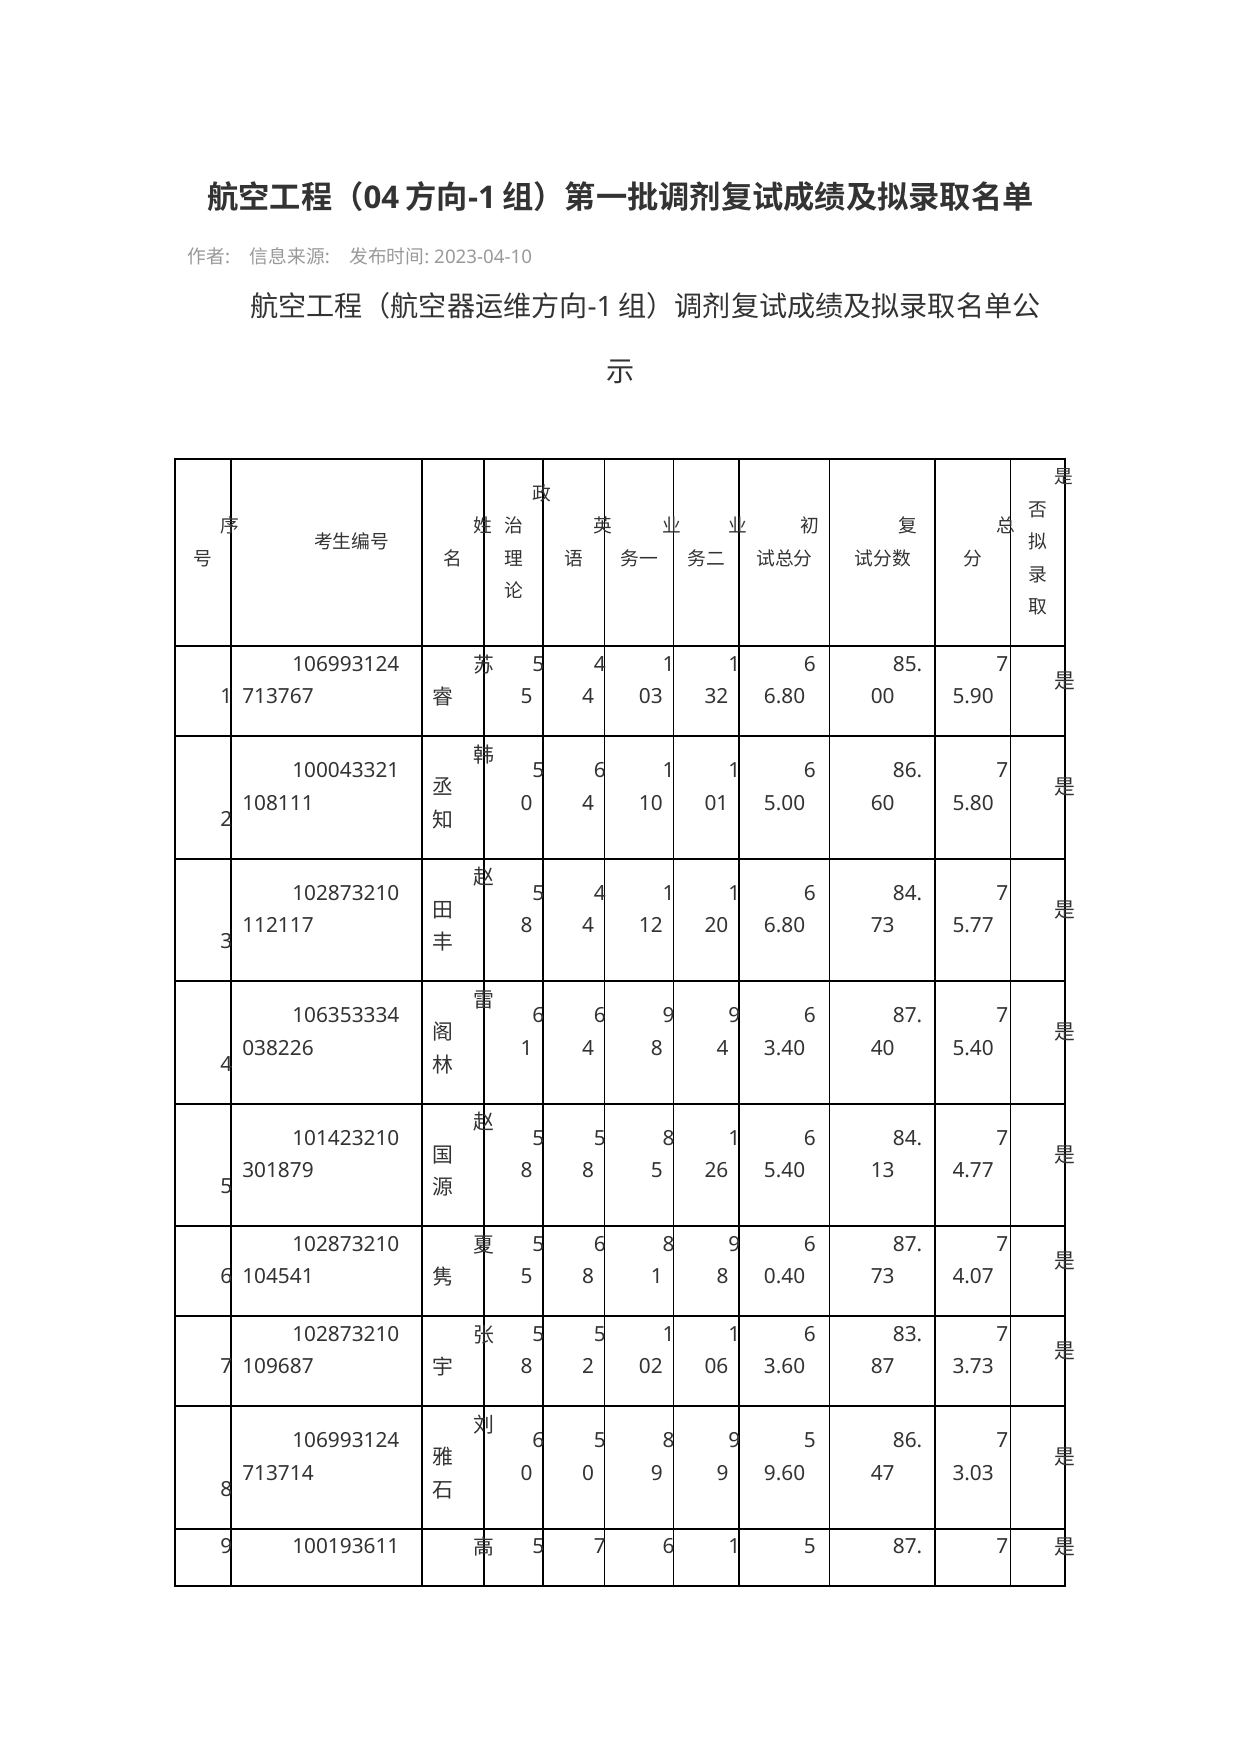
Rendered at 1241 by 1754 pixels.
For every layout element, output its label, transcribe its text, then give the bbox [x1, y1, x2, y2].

table_header 考生编号 [232, 460, 421, 645]
table_header 姓名 [423, 460, 483, 645]
table_cell 1 [176, 647, 230, 735]
table_cell 61 [485, 982, 542, 1103]
table_header 初试总分 [740, 460, 829, 645]
table_cell 73.73 [936, 1317, 1010, 1405]
table_cell 雷阁林 [423, 982, 483, 1103]
table_header 政治理论 [485, 460, 542, 645]
table_cell 120 [674, 860, 738, 980]
table_cell 85 [605, 1105, 673, 1225]
table_header 英语 [544, 460, 604, 645]
table_cell 75.77 [936, 860, 1010, 980]
table_cell 8 [176, 1407, 230, 1528]
table_cell 赵国源 [423, 1105, 483, 1225]
table_cell 58.40 [740, 1530, 829, 1585]
table_cell 66 [605, 1530, 673, 1585]
table_cell 102873210112117 [232, 860, 421, 980]
table_cell 75.90 [936, 647, 1010, 735]
table_cell 是 [1011, 860, 1064, 980]
table_cell 98 [674, 1227, 738, 1315]
table_cell 65.00 [740, 737, 829, 858]
table_cell 74.07 [936, 1227, 1010, 1315]
table_cell 44 [544, 647, 604, 735]
table_cell 83.87 [830, 1317, 934, 1405]
table_cell 是 [1011, 647, 1064, 735]
table_cell 韩丞知 [423, 737, 483, 858]
table_cell 74.77 [936, 1105, 1010, 1225]
table_cell 106 [674, 1317, 738, 1405]
table_cell 70 [544, 1530, 604, 1585]
table_cell 81 [605, 1227, 673, 1315]
table_cell 126 [674, 1105, 738, 1225]
table_header 业务一 [605, 460, 673, 645]
table_cell 55 [485, 647, 542, 735]
text 航空工程（04方向-1组）第一批调剂复试成绩及拟录取名单 [187, 162, 1053, 227]
table_cell 59.60 [740, 1407, 829, 1528]
table_cell 84.73 [830, 860, 934, 980]
table_cell 106993124713767 [232, 647, 421, 735]
table_cell 66.80 [740, 860, 829, 980]
table_cell 75.80 [936, 737, 1010, 858]
table_cell 94 [674, 982, 738, 1103]
table_cell 84.13 [830, 1105, 934, 1225]
table_cell 65.40 [740, 1105, 829, 1225]
table_cell 52 [544, 1317, 604, 1405]
table_cell 85.00 [830, 647, 934, 735]
table_cell 102873210109687 [232, 1317, 421, 1405]
table_cell 102 [605, 1317, 673, 1405]
table_cell 是 [1011, 1530, 1064, 1585]
table_cell 68 [544, 1227, 604, 1315]
table_cell 刘雅石 [423, 1407, 483, 1528]
table_cell 63.40 [740, 982, 829, 1103]
table_header 业务二 [674, 460, 738, 645]
table_cell 是 [1011, 737, 1064, 858]
table_cell 高广宇 [423, 1530, 483, 1585]
table_cell 63.60 [740, 1317, 829, 1405]
table_cell 是 [1011, 1105, 1064, 1225]
table_header 是否拟录取 [1011, 460, 1064, 645]
table_cell 66.80 [740, 647, 829, 735]
table_cell 3 [176, 860, 230, 980]
text 作者: 信息来源: 发布时间: 2023-04-10 [187, 239, 1053, 272]
table_cell 87.40 [830, 1530, 934, 1585]
table_cell 73.03 [936, 1407, 1010, 1528]
table_cell 106993124713714 [232, 1407, 421, 1528]
text 航空工程（航空器运维方向-1组）调剂复试成绩及拟录取名单公示 [187, 272, 1053, 402]
table_cell 是 [1011, 1317, 1064, 1405]
table_cell 是 [1011, 1407, 1064, 1528]
table_cell 2 [176, 737, 230, 858]
table_cell 44 [544, 860, 604, 980]
table_cell 100193611512300 [232, 1530, 421, 1585]
table_cell 58 [485, 860, 542, 980]
table_cell 72.90 [936, 1530, 1010, 1585]
table_cell 100043321108111 [232, 737, 421, 858]
table_header 复试分数 [830, 460, 934, 645]
table_cell 4 [176, 982, 230, 1103]
table_cell 58 [485, 1105, 542, 1225]
table_header 总分 [936, 460, 1010, 645]
table_cell 54 [485, 1530, 542, 1585]
table_cell 87.73 [830, 1227, 934, 1315]
table_cell 58 [485, 1317, 542, 1405]
table_cell 7 [176, 1317, 230, 1405]
table_cell 112 [605, 860, 673, 980]
table_cell 106353334038226 [232, 982, 421, 1103]
table_cell 101 [674, 737, 738, 858]
table_cell 9 [176, 1530, 230, 1585]
table_cell 101423210301879 [232, 1105, 421, 1225]
table_cell 103 [605, 647, 673, 735]
table_cell 赵田丰 [423, 860, 483, 980]
table_cell 60.40 [740, 1227, 829, 1315]
table_cell 50 [544, 1407, 604, 1528]
table_cell 苏睿 [423, 647, 483, 735]
table_cell 55 [485, 1227, 542, 1315]
table_cell 夏隽 [423, 1227, 483, 1315]
table_cell 87.40 [830, 982, 934, 1103]
table_cell 102 [674, 1530, 738, 1585]
table_header 序号 [176, 460, 230, 645]
table_cell 是 [1011, 1227, 1064, 1315]
table_cell 6 [176, 1227, 230, 1315]
table_cell 64 [544, 982, 604, 1103]
table_cell 64 [544, 737, 604, 858]
table_cell 75.40 [936, 982, 1010, 1103]
table_cell 99 [674, 1407, 738, 1528]
table_cell 58 [544, 1105, 604, 1225]
table_cell 86.60 [830, 737, 934, 858]
table_cell 5 [176, 1105, 230, 1225]
table_cell 50 [485, 737, 542, 858]
table_cell 102873210104541 [232, 1227, 421, 1315]
table_cell 98 [605, 982, 673, 1103]
table_cell 60 [485, 1407, 542, 1528]
table_cell 86.47 [830, 1407, 934, 1528]
table_cell 89 [605, 1407, 673, 1528]
table_cell 132 [674, 647, 738, 735]
table_cell 张宇 [423, 1317, 483, 1405]
table_cell 是 [1011, 982, 1064, 1103]
table_cell 110 [605, 737, 673, 858]
